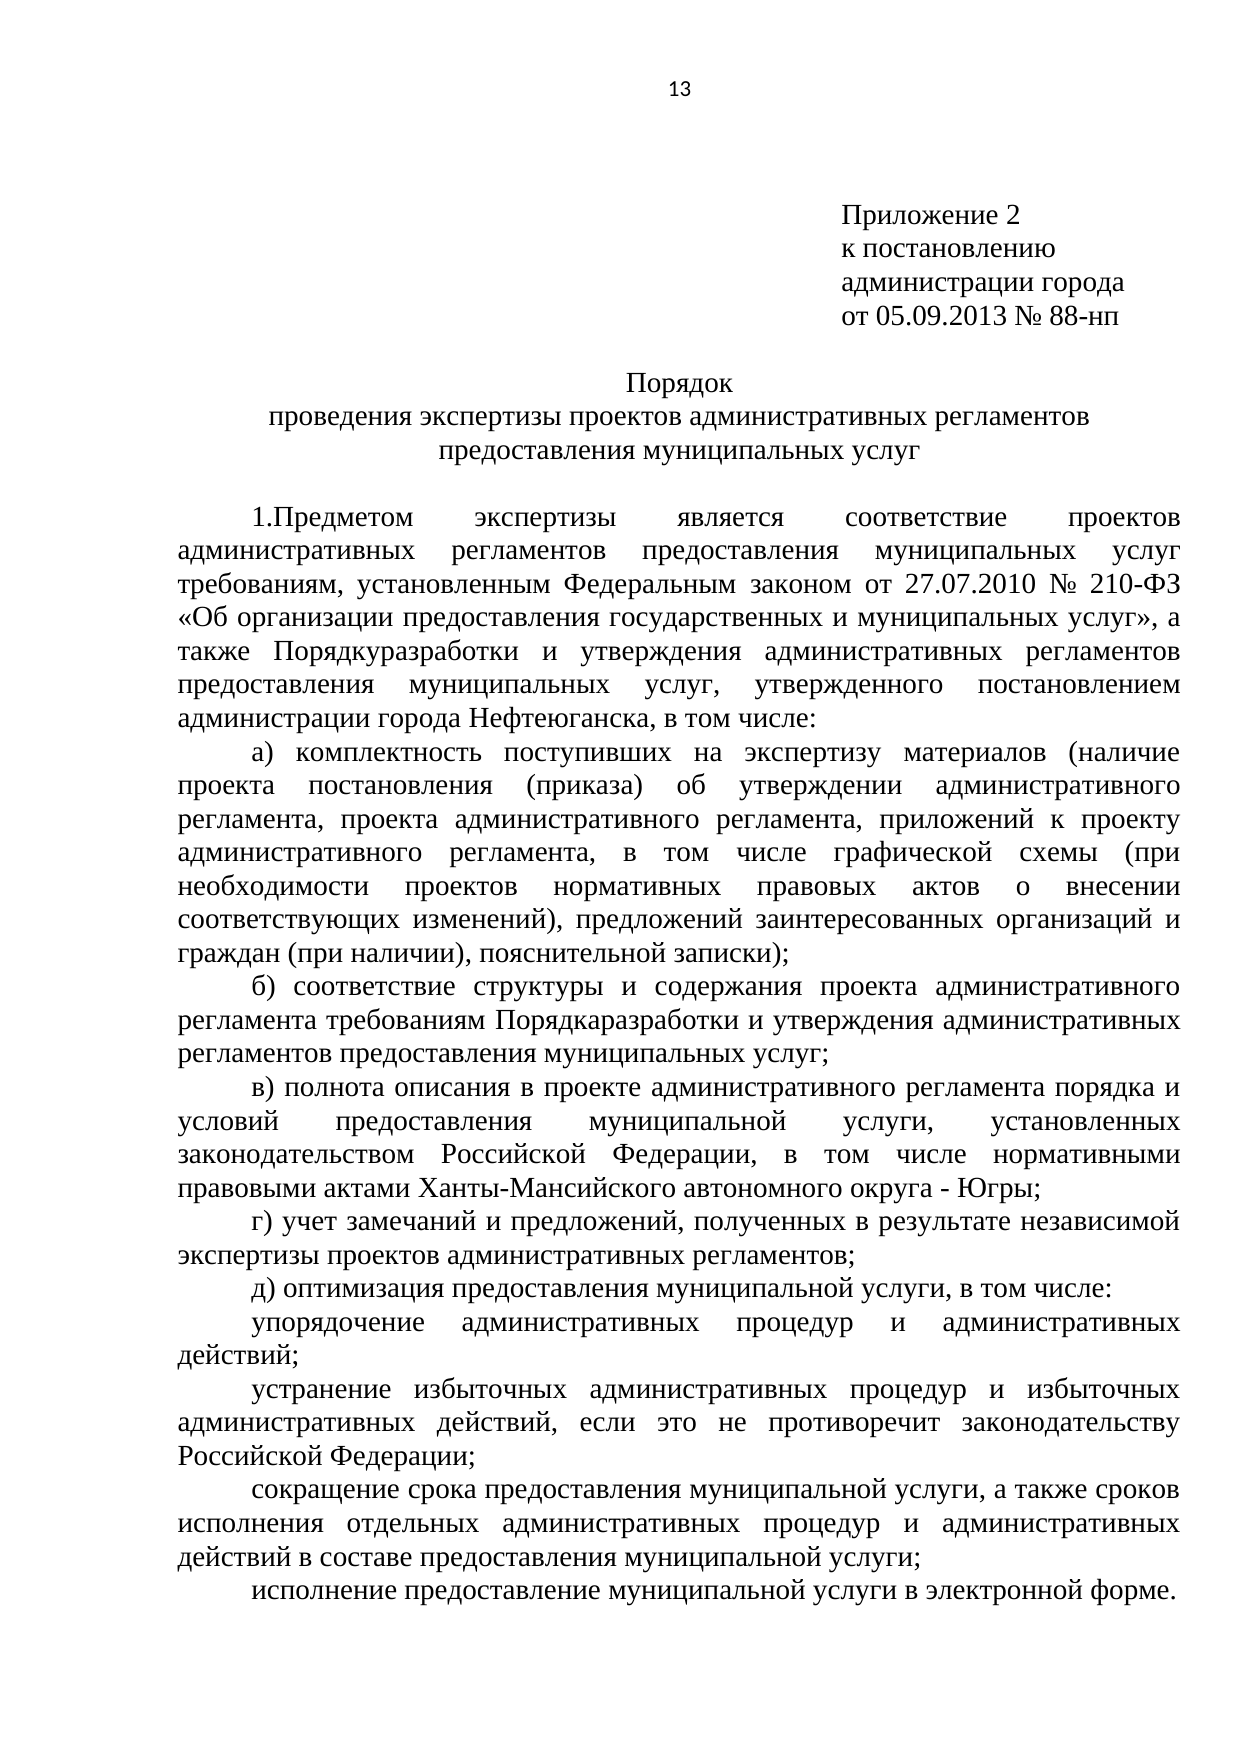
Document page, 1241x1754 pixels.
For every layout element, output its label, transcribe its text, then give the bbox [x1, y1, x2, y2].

text в) полнота описания в проекте административного регламента порядка и условий предоставления муниципальной услуги, установленных законодательством Российской Федерации, в том числе нормативными правовыми актами Ханты-Мансийского автономного округа - Югры; [177, 1069, 1181, 1203]
text от 05.09.2013 № 88-нп [841, 298, 1181, 331]
text устранение избыточных административных процедур и избыточных административных действий, если это не противоречит законодательству Российской Федерации; [177, 1371, 1181, 1472]
text исполнение предоставление муниципальной услуги в электронной форме. [177, 1572, 1181, 1606]
text б) соответствие структуры и содержания проекта административного регламента требованиям Порядкаразработки и утверждения административных регламентов предоставления муниципальных услуг; [177, 968, 1181, 1069]
text сокращение срока предоставления муниципальной услуги, а также сроков исполнения отдельных административных процедур и административных действий в составе предоставления муниципальной услуги; [177, 1472, 1181, 1572]
text а) комплектность поступивших на экспертизу материалов (наличие проекта постановления (приказа) об утверждении административного регламента, проекта административного регламента, приложений к проекту административного регламента, в том числе графической схемы (при необходимости проектов нормативных правовых актов о внесении соответствующих изменений), предложений заинтересованных организаций и граждан (при наличии), пояснительной записки); [177, 734, 1181, 968]
text Порядок [177, 365, 1181, 398]
text упорядочение административных процедур и административных действий; [177, 1304, 1181, 1371]
text администрации города [841, 264, 1181, 298]
text 1.Предметом экспертизы является соответствие проектов административных регламентов предоставления муниципальных услуг требованиям, установленным Федеральным законом от 27.07.2010 № 210-ФЗ «Об организации предоставления государственных и муниципальных услуг», а также Порядкуразработки и утверждения административных регламентов предоставления муниципальных услуг, утвержденного постановлением администрации города Нефтеюганска, в том числе: [177, 499, 1181, 734]
text д) оптимизация предоставления муниципальной услуги, в том числе: [177, 1270, 1181, 1304]
text Приложение 2 [841, 197, 1181, 231]
text проведения экспертизы проектов административных регламентов предоставления муниципальных услуг [177, 398, 1181, 465]
text к постановлению [841, 231, 1181, 264]
text г) учет замечаний и предложений, полученных в результате независимой экспертизы проектов административных регламентов; [177, 1203, 1181, 1270]
